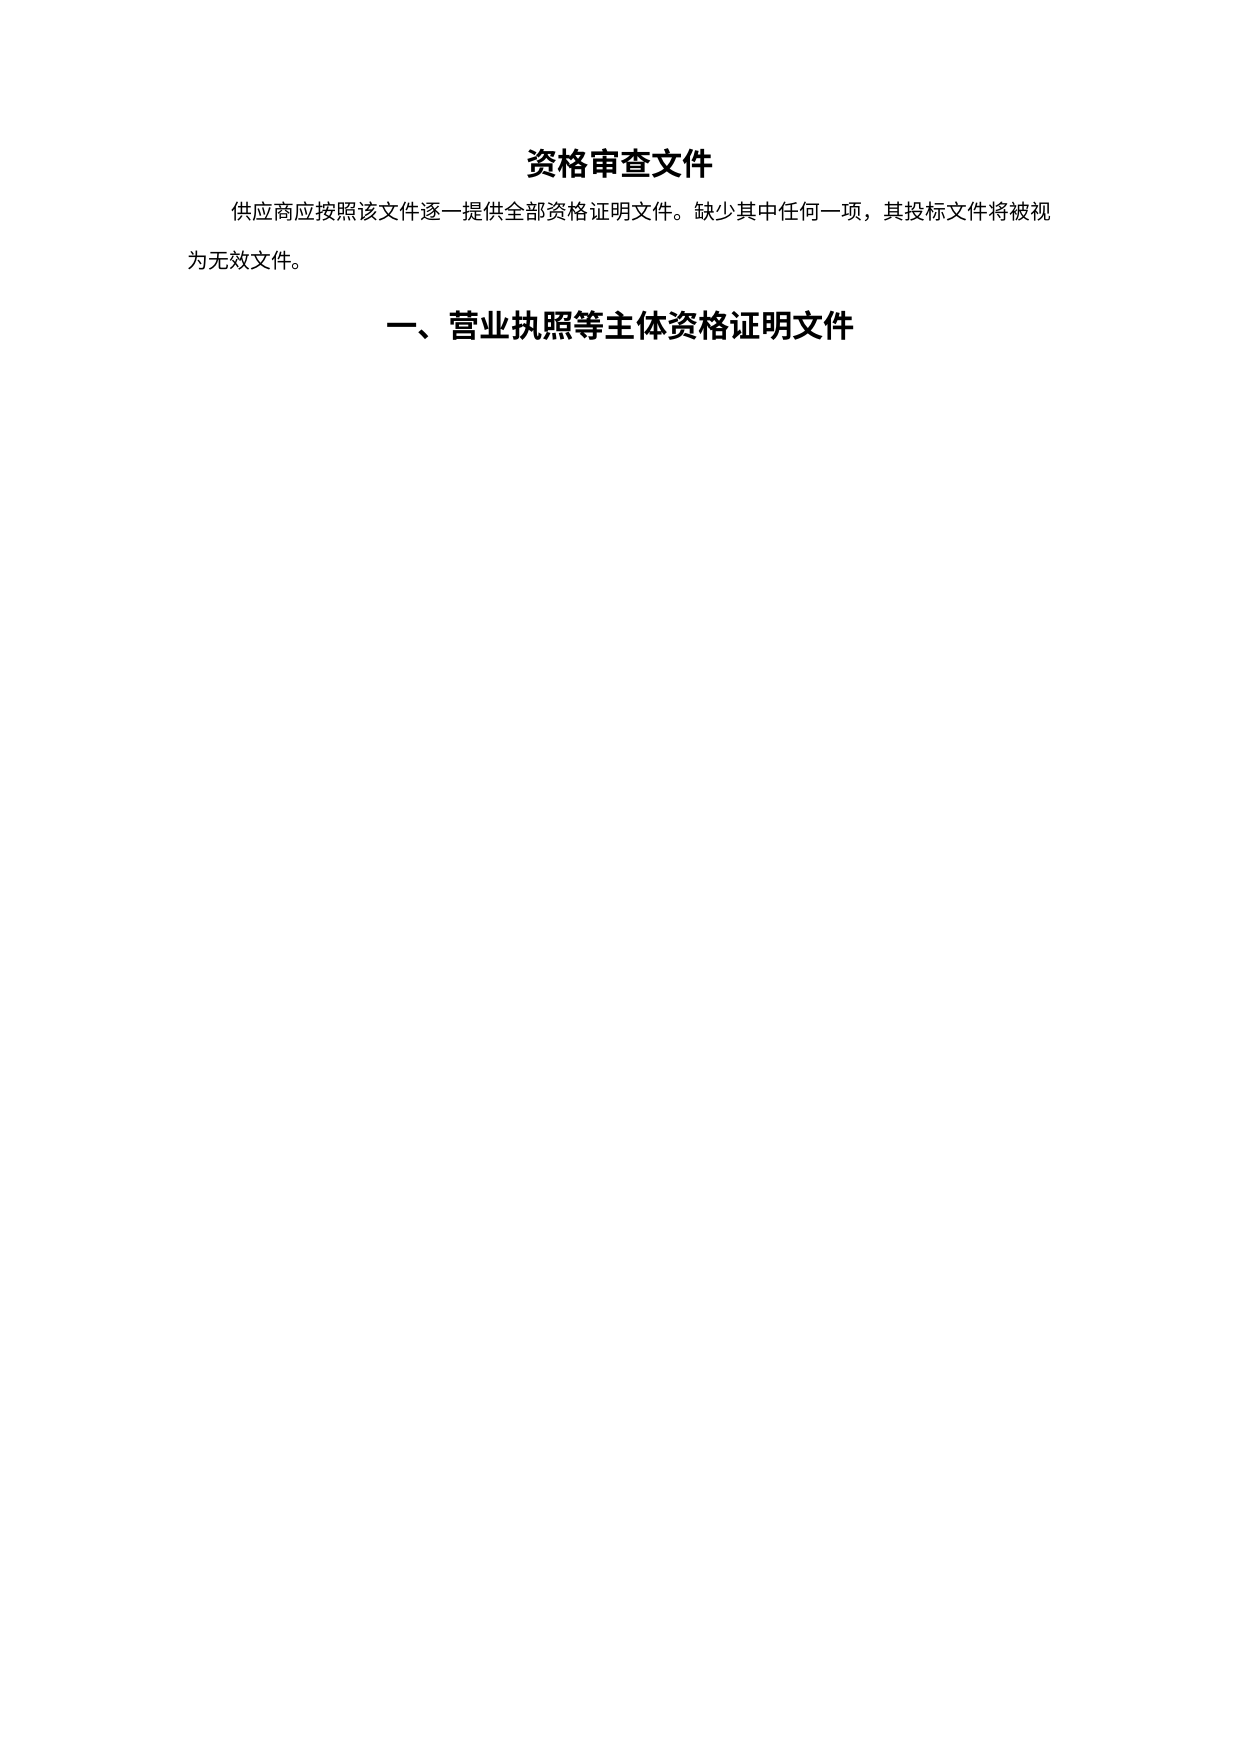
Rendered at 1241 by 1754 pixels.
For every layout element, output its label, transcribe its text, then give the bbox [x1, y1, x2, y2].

text 供应商应按照该文件逐一提供全部资格证明文件。缺少其中任何一项，其投标文件将被视为无效文件。 [187, 194, 1053, 276]
subtitle 资格审查文件 [187, 129, 1053, 194]
subtitle 一、营业执照等主体资格证明文件 [187, 291, 1053, 356]
